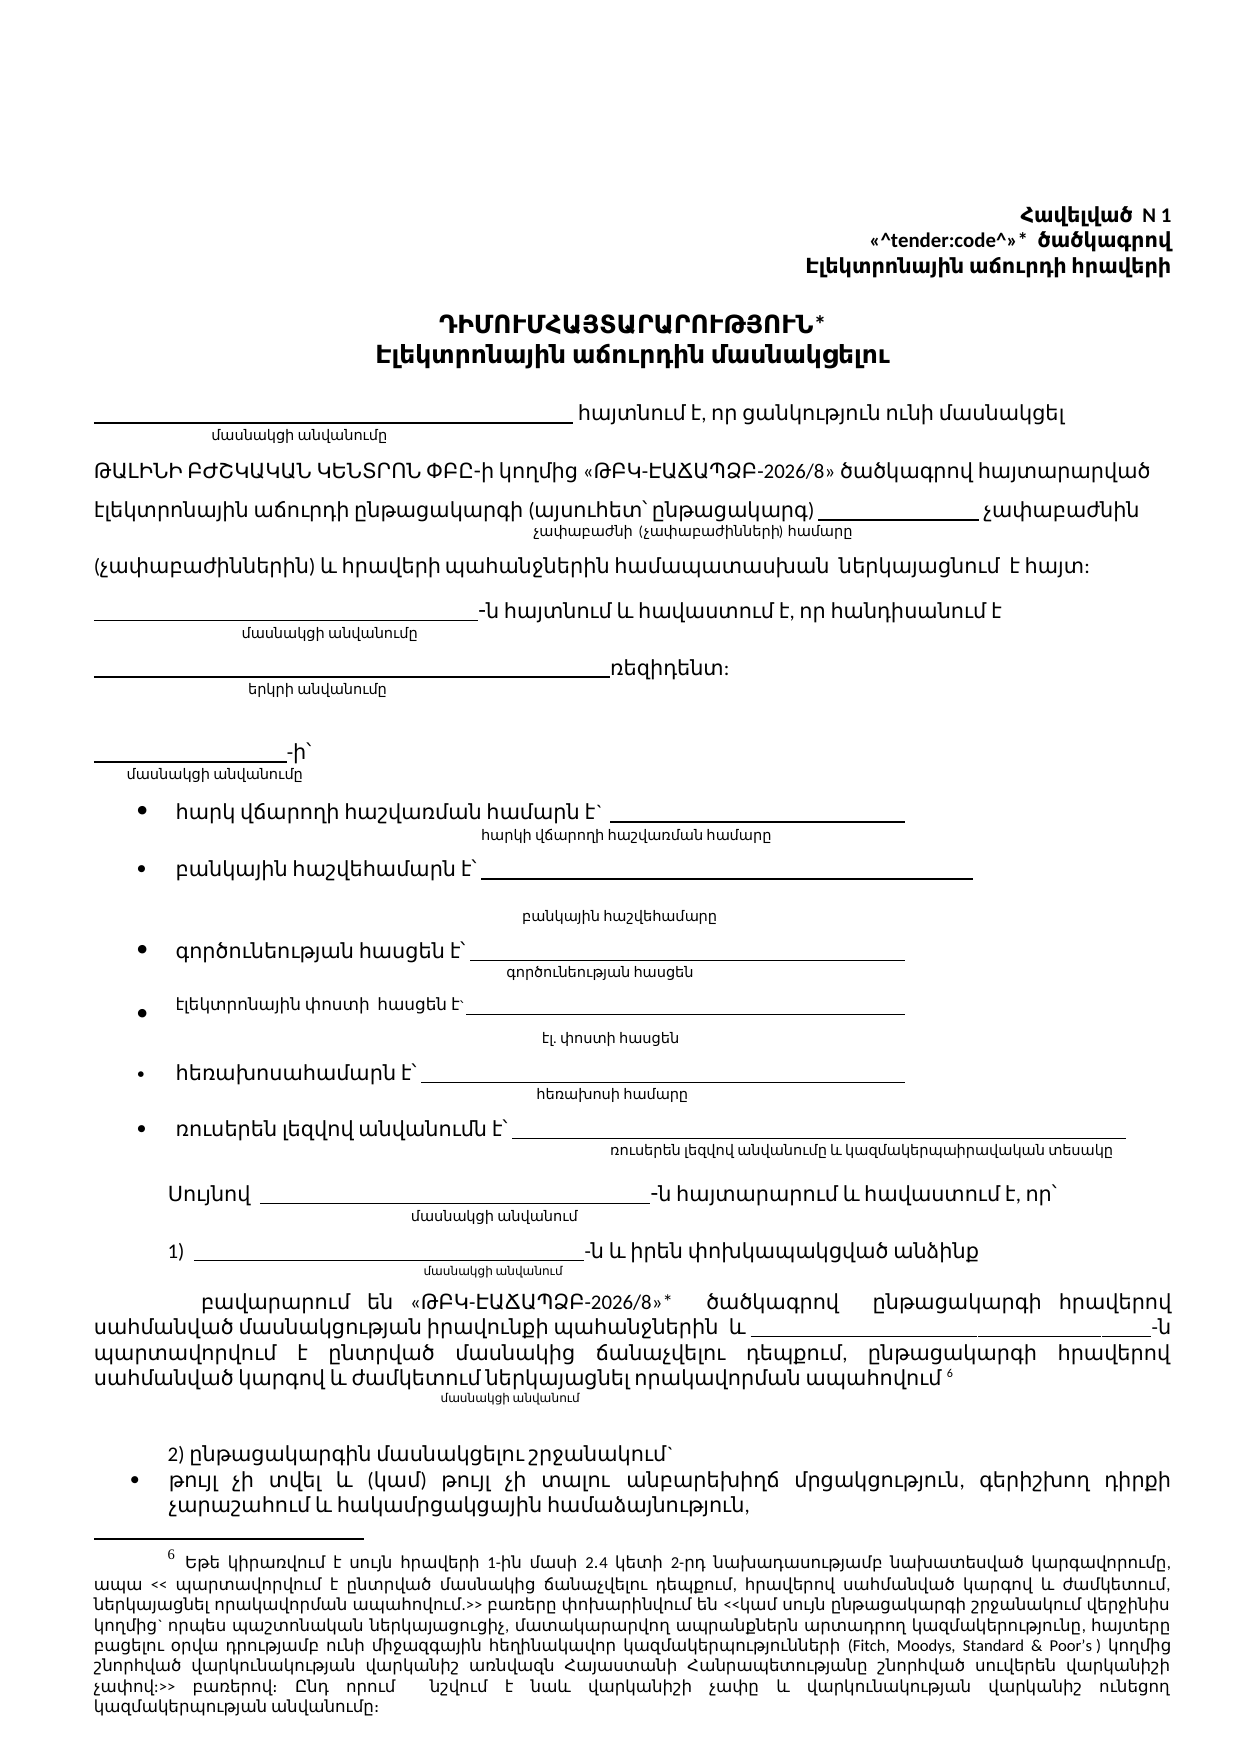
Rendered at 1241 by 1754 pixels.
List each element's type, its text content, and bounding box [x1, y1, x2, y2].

text հեռախոսի համարը [462, 1086, 1171, 1116]
text երկրի անվանումը [94, 680, 1171, 711]
text բավարարում են «ԹԲԿ-ԷԱՃԱՊՁԲ-2026/8»* ծածկագրով ընթացակարգի հրավերով սահմանված մասնակցության իրավունքի պահանջներին և -ն պարտավորվում է ընտրված մասնակից ճանաչվելու դեպքում, ընթացակարգի հրավերով սահմանված կարգով և ժամկետում ներկայացնել որակավորման ապահովում [94, 1289, 1171, 1391]
list հեռախոսահամարն է՝ [138, 1060, 1171, 1086]
text -ի՝ [94, 739, 1171, 765]
text Էլեկտրոնային աճուրդի հրավերի [94, 253, 1171, 278]
text գործունեության հասցեն [94, 963, 1171, 994]
text հայտնում է, որ ցանկություն ունի մասնակցել [94, 400, 1171, 426]
text մասնակցի անվանում [94, 1263, 1171, 1289]
text «^tender:code^»* ծածկագրով [94, 227, 1171, 253]
text մասնակցի անվանումը [94, 426, 1171, 456]
list ռուսերեն լեզվով անվանումն է՝ [138, 1116, 1171, 1141]
list թույլ չի տվել և (կամ) թույլ չի տալու անբարեխիղճ մրցակցություն, գերիշխող դիրքի չարաշահում և հակամրցակցային համաձայնություն, [131, 1467, 1171, 1518]
text էլ. փոստի հասցեն [94, 1029, 1171, 1060]
text ռուսերեն լեզվով անվանումը և կազմակերպաիրավական տեսակը [536, 1141, 1171, 1172]
text մասնակցի անվանում [94, 1391, 1171, 1416]
text մասնակցի անվանումը [94, 765, 1171, 795]
text ռեզիդենտ: [94, 655, 1171, 680]
text ԹԱԼԻՆԻ ԲԺՇԿԱԿԱՆ ԿԵՆՏՐՈՆ ՓԲԸ-ի կողմից «ԹԲԿ-ԷԱՃԱՊՁԲ-2026/8» ծածկագրով հայտարարված [94, 456, 1171, 484]
text մասնակցի անվանում [94, 1208, 1171, 1238]
subtitle Էլեկտրոնային աճուրդին մասնակցելու [94, 339, 1171, 370]
text հարկի վճարողի հաշվառման համարը [94, 826, 1171, 856]
list բանկային հաշվեհամարն է՝ [138, 856, 1171, 907]
text Սույնով -ն հայտարարում և հավաստում է, որ՝ [94, 1177, 1171, 1208]
text չափաբաժնի (չափաբաժինների) համարը [94, 522, 1171, 553]
text Հավելված N 1 [94, 202, 1171, 227]
text ԴԻՄՈՒՄՀԱՅՏԱՐԱՐՈՒԹՅՈՒՆ* [94, 309, 1171, 339]
text (չափաբաժիններին) և հրավերի պահանջներին համապատասխան ներկայացնում է հայտ: [94, 553, 1171, 578]
text էլեկտրոնային աճուրդի ընթացակարգի (այսուհետ՝ ընթացակարգ) չափաբաժնին [94, 497, 1171, 522]
text -ն հայտնում և հավաստում է, որ հանդիսանում է [94, 594, 1171, 624]
text բանկային հաշվեհամարը [94, 907, 1171, 938]
text 2) ընթացակարգին մասնակցելու շրջանակում` [94, 1441, 1171, 1467]
text 1) -ն և իրեն փոխկապակցված անձինք [94, 1238, 1171, 1263]
text մասնակցի անվանումը [94, 624, 1171, 655]
list էլեկտրոնային փոստի հասցեն է՝ [138, 994, 1171, 1029]
list հարկ վճարողի հաշվառման համարն է` [138, 795, 1171, 826]
list գործունեության հասցեն է՝ [138, 938, 1171, 963]
